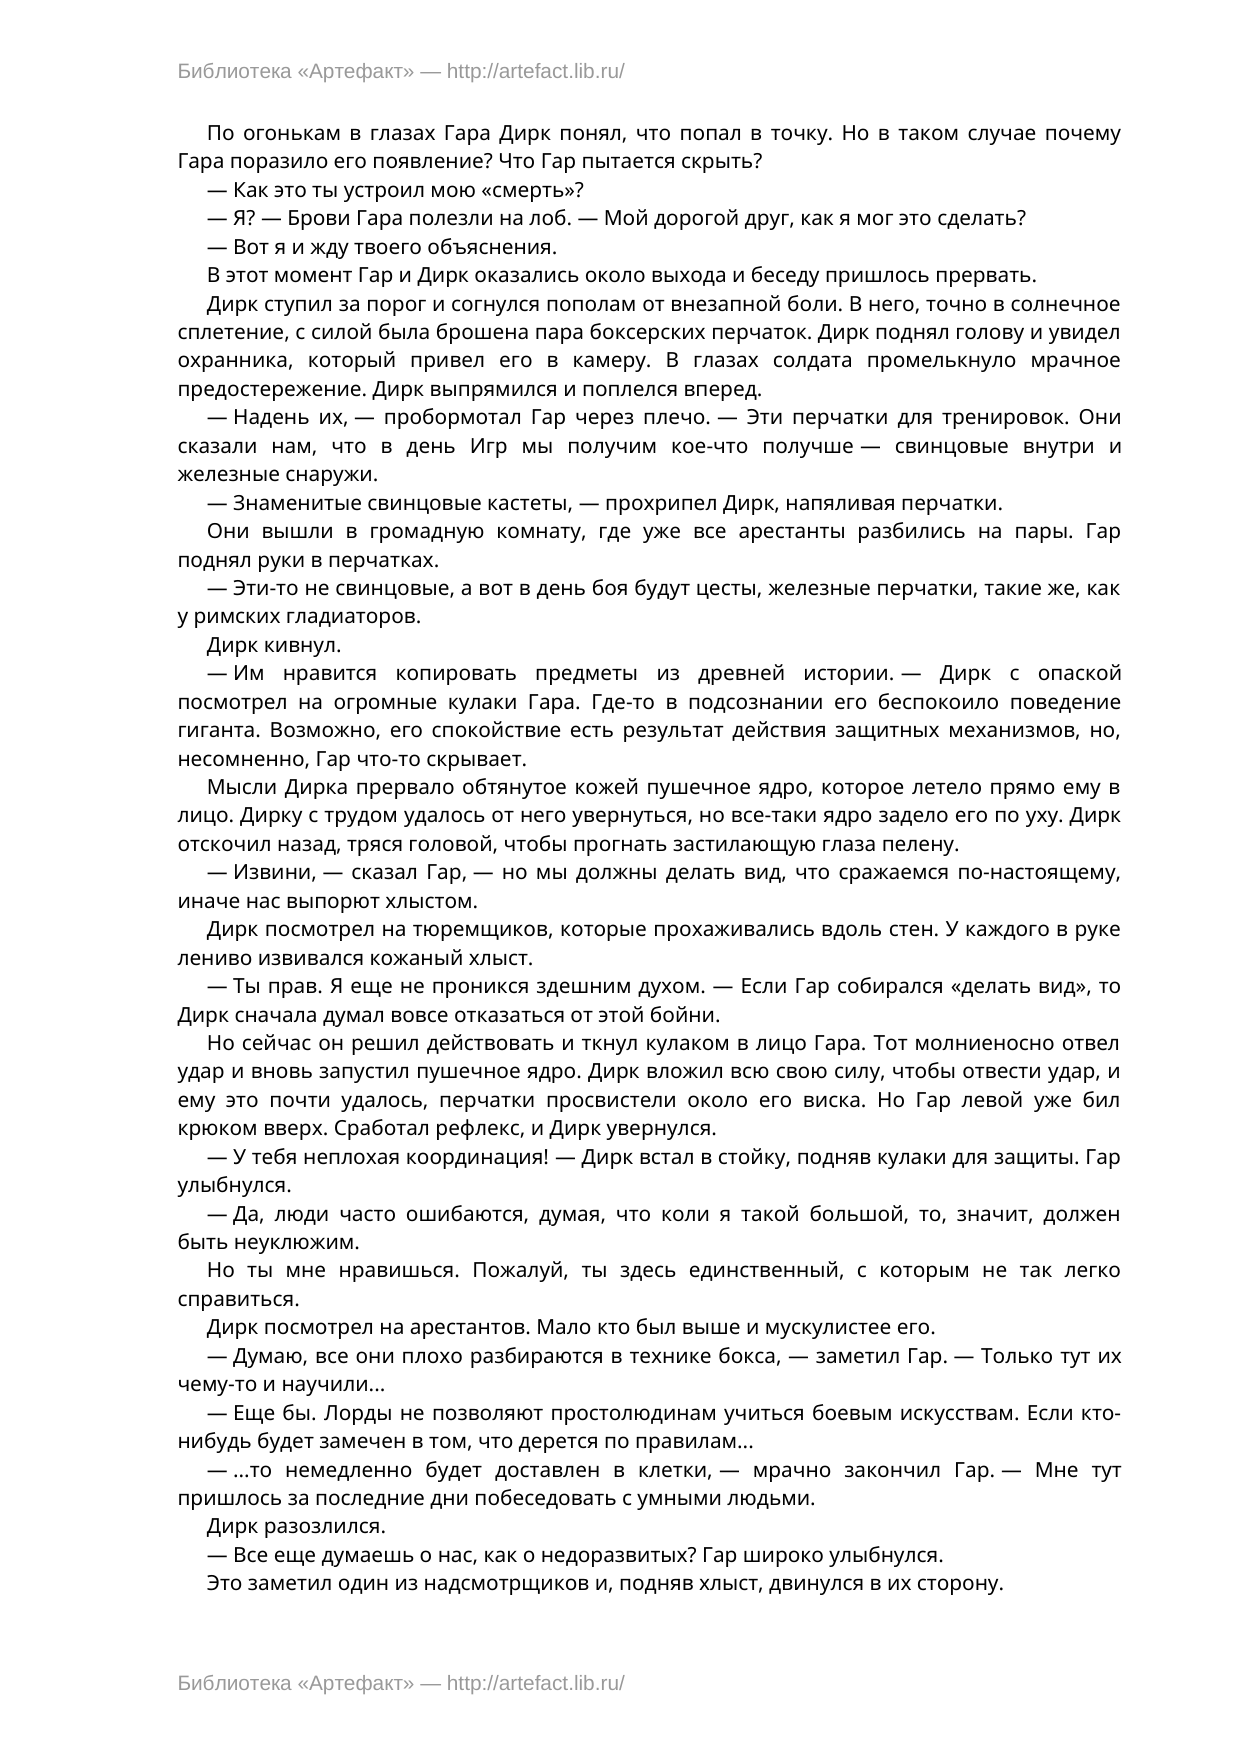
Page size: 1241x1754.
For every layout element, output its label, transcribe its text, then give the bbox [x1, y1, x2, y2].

text Дирк разозлился. [177, 1512, 1122, 1540]
text — Знаменитые свинцовые кастеты, — прохрипел Дирк, напяливая перчатки. [177, 488, 1122, 516]
text — Еще бы. Лорды не позволяют простолюдинам учиться боевым искусствам. Если кто-нибудь будет замечен в том, что дерется по правилам... [177, 1398, 1122, 1455]
text Но сейчас он решил действовать и ткнул кулаком в лицо Гара. Тот молниеносно отвел удар и вновь запустил пушечное ядро. Дирк вложил всю свою силу, чтобы отвести удар, и ему это почти удалось, перчатки просвистели около его виска. Но Гар левой уже бил крюком вверх. Сработал рефлекс, и Дирк увернулся. [177, 1028, 1122, 1142]
text — Извини, — сказал Гар, — но мы должны делать вид, что сражаемся по-настоящему, иначе нас выпорют хлыстом. [177, 857, 1122, 914]
text — Надень их, — пробормотал Гар через плечо. — Эти перчатки для тренировок. Они сказали нам, что в день Игр мы получим кое-что получше — свинцовые внутри и железные снаружи. [177, 402, 1122, 488]
text — Вот я и жду твоего объяснения. [177, 232, 1122, 260]
text — Эти-то не свинцовые, а вот в день боя будут цесты, железные перчатки, такие же, как у римских гладиаторов. [177, 573, 1122, 630]
text Дирк посмотрел на тюремщиков, которые прохаживались вдоль стен. У каждого в руке лениво извивался кожаный хлыст. [177, 914, 1122, 971]
text Это заметил один из надсмотрщиков и, подняв хлыст, двинулся в их сторону. [177, 1568, 1122, 1597]
text — Я? — Брови Гара полезли на лоб. — Мой дорогой друг, как я мог это сделать? [177, 203, 1122, 232]
text — Да, люди часто ошибаются, думая, что коли я такой большой, то, значит, должен быть неуклюжим. [177, 1199, 1122, 1256]
text — Все еще думаешь о нас, как о недоразвитых? Гар широко улыбнулся. [177, 1540, 1122, 1568]
text — ...то немедленно будет доставлен в клетки, — мрачно закончил Гар. — Мне тут пришлось за последние дни побеседовать с умными людьми. [177, 1455, 1122, 1512]
text Дирк кивнул. [177, 630, 1122, 658]
text Мысли Дирка прервало обтянутое кожей пушечное ядро, которое летело прямо ему в лицо. Дирку с трудом удалось от него увернуться, но все-таки ядро задело его по уху. Дирк отскочил назад, тряся головой, чтобы прогнать застилающую глаза пелену. [177, 772, 1122, 857]
text По огонькам в глазах Гара Дирк понял, что попал в точку. Но в таком случае почему Гара поразило его появление? Что Гар пытается скрыть? [177, 118, 1122, 175]
text Дирк посмотрел на арестантов. Мало кто был выше и мускулистее его. [177, 1312, 1122, 1341]
text Они вышли в громадную комнату, где уже все арестанты разбились на пары. Гар поднял руки в перчатках. [177, 516, 1122, 573]
text — Им нравится копировать предметы из древней истории. — Дирк с опаской посмотрел на огромные кулаки Гара. Где-то в подсознании его беспокоило поведение гиганта. Возможно, его спокойствие есть результат действия защитных механизмов, но, несомненно, Гар что-то скрывает. [177, 658, 1122, 772]
text — У тебя неплохая координация! — Дирк встал в стойку, подняв кулаки для защиты. Гар улыбнулся. [177, 1142, 1122, 1199]
text Но ты мне нравишься. Пожалуй, ты здесь единственный, с которым не так легко справиться. [177, 1256, 1122, 1312]
text — Думаю, все они плохо разбираются в технике бокса, — заметил Гар. — Только тут их чему-то и научили... [177, 1341, 1122, 1398]
text — Ты прав. Я еще не проникся здешним духом. — Если Гар собирался «делать вид», то Дирк сначала думал вовсе отказаться от этой бойни. [177, 971, 1122, 1028]
text В этот момент Гар и Дирк оказались около выхода и беседу пришлось прервать. [177, 260, 1122, 289]
text — Как это ты устроил мою «смерть»? [177, 175, 1122, 203]
text Дирк ступил за порог и согнулся пополам от внезапной боли. В него, точно в солнечное сплетение, с силой была брошена пара боксерских перчаток. Дирк поднял голову и увидел охранника, который привел его в камеру. В глазах солдата промелькнуло мрачное предостережение. Дирк выпрямился и поплелся вперед. [177, 289, 1122, 402]
